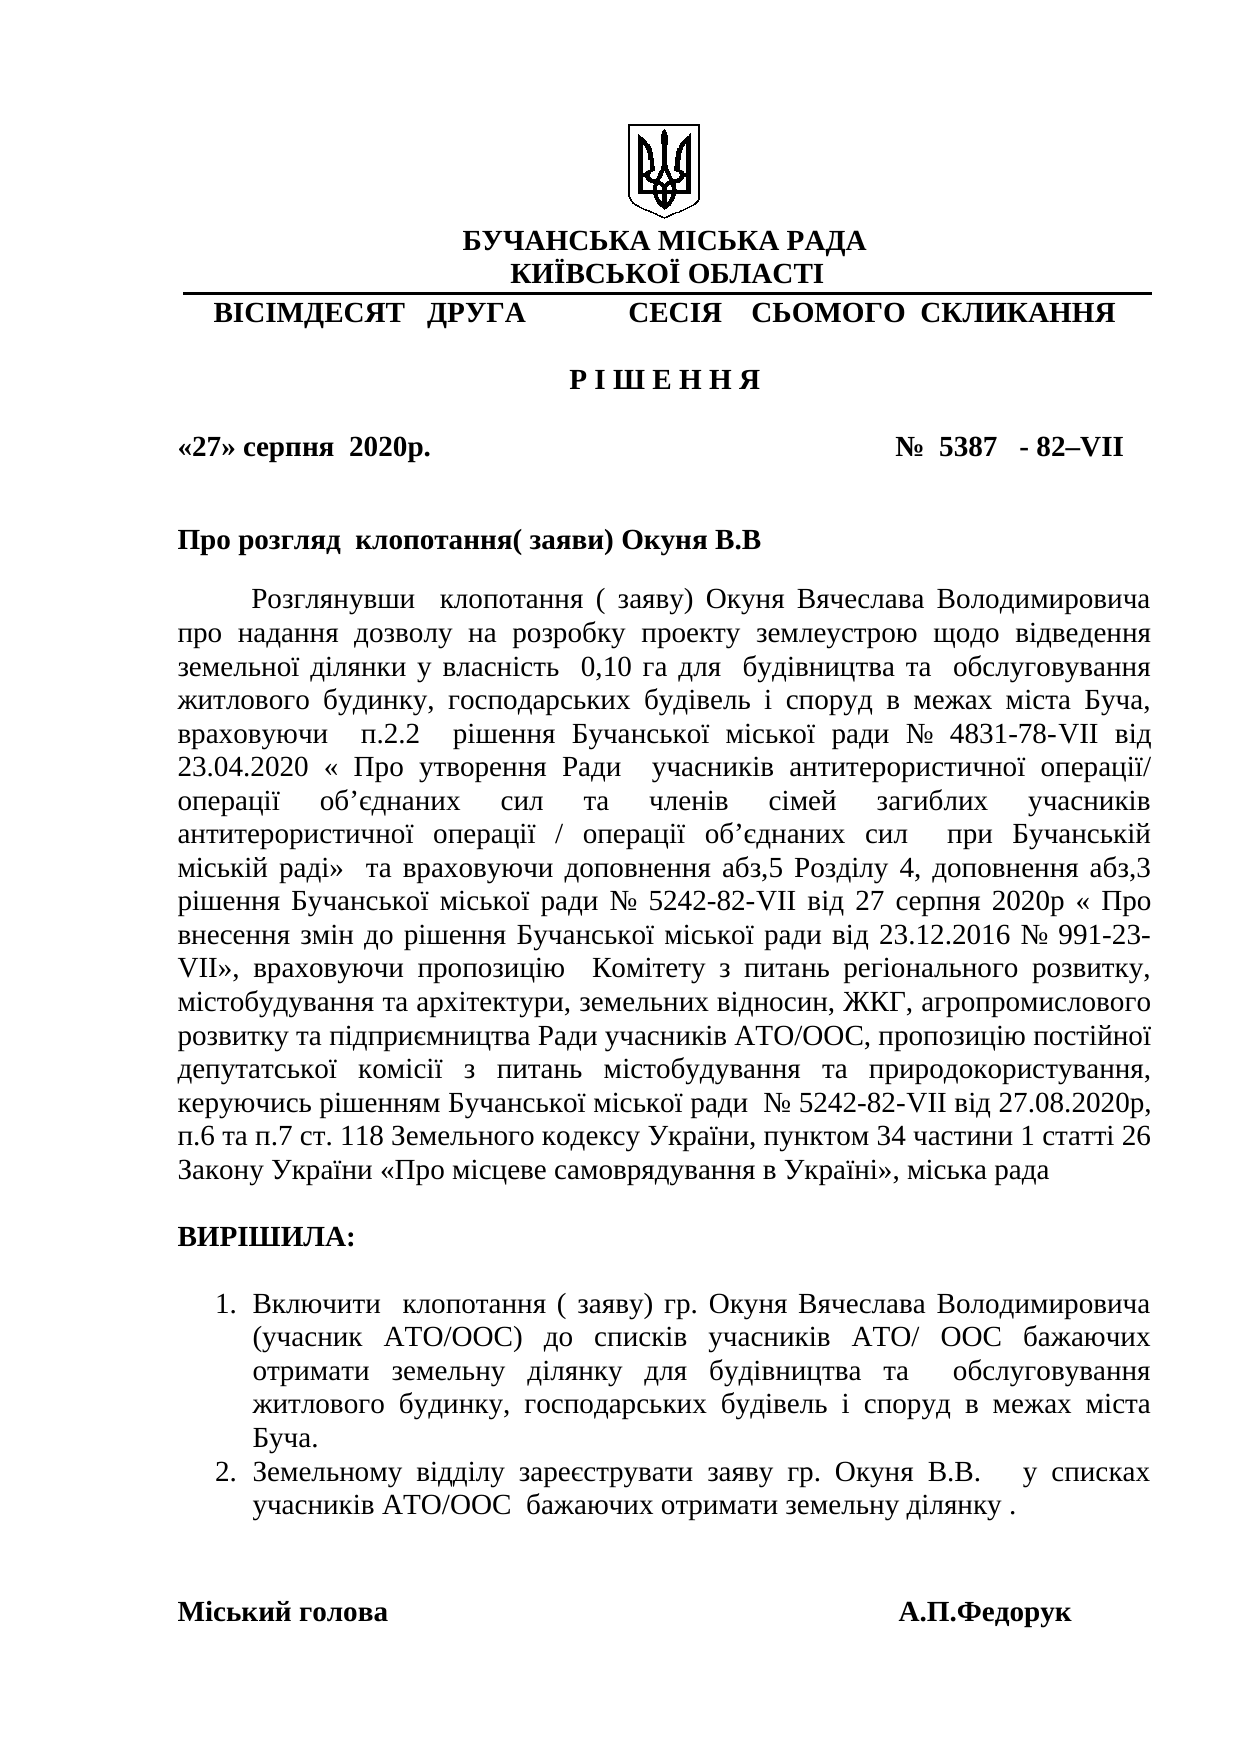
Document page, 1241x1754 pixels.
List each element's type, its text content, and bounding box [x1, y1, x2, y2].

text «27» серпня 2020р. № 5387 - 82–VІІ [177, 429, 1152, 463]
text ВИРІШИЛА: [177, 1219, 1152, 1252]
text Розглянувши клопотання ( заяву) Окуня Вячеслава Володимировича про надання дозволу на розробку проекту землеустрою щодо відведення земельної ділянки у власність 0,10 га для будівництва та обслуговування житлового будинку, господарських будівель і споруд в межах міста Буча, враховуючи п.2.2 рішення Бучанської міської ради № 4831-78-VІІ від 23.04.2020 « Про утворення Ради учасників антитерористичної операції/ операції об’єднаних сил та членів сімей загиблих учасників антитерористичної операції / операції об’єднаних сил при Бучанській міській раді» та враховуючи доповнення абз,5 Розділу 4, доповнення абз,3 рішення Бучанської міської ради № 5242-82-VІІ від 27 серпня 2020р « Про внесення змін до рішення Бучанської міської ради від 23.12.2016 № 991-23-VІІ», враховуючи пропозицію Комітету з питань регіонального розвитку, містобудування та архітектури, земельних відносин, ЖКГ, агропромислового розвитку та підприємництва Ради учасників АТО/ООС, пропозицію постійної депутатської комісії з питань містобудування та природокористування, керуючись рішенням Бучанської міської ради № 5242-82-VІІ від 27.08.2020р, п.6 та п.7 ст. 118 Земельного кодексу України, пунктом 34 частини 1 статті 26 Закону України «Про місцеве самоврядування в Україні», міська рада [177, 582, 1152, 1185]
text Р І Ш Е Н Н Я [177, 362, 1152, 396]
text Міський голова А.П.Федорук [177, 1594, 1152, 1628]
text КИЇВСЬКОЇ ОБЛАСТІ [183, 256, 1152, 292]
text ВІСІМДЕСЯТ ДРУГА СЕСІЯ СЬОМОГО СКЛИКАННЯ [177, 295, 1152, 329]
text Про розгляд клопотання( заяви) Окуня В.В [177, 522, 1152, 556]
list Включити клопотання ( заяву) гр. Окуня Вячеслава Володимировича (учасник АТО/ООС) до списків учасників АТО/ ООС бажаючих отримати земельну ділянку для будівництва та обслуговування житлового будинку, господарських будівель і споруд в межах міста Буча. [215, 1286, 1152, 1454]
text БУЧАНСЬКА МІСЬКА РАДА [177, 223, 1152, 256]
list Земельному відділу зареєструвати заяву гр. Окуня В.В. у списках учасників АТО/ООС бажаючих отримати земельну ділянку . [215, 1454, 1152, 1521]
